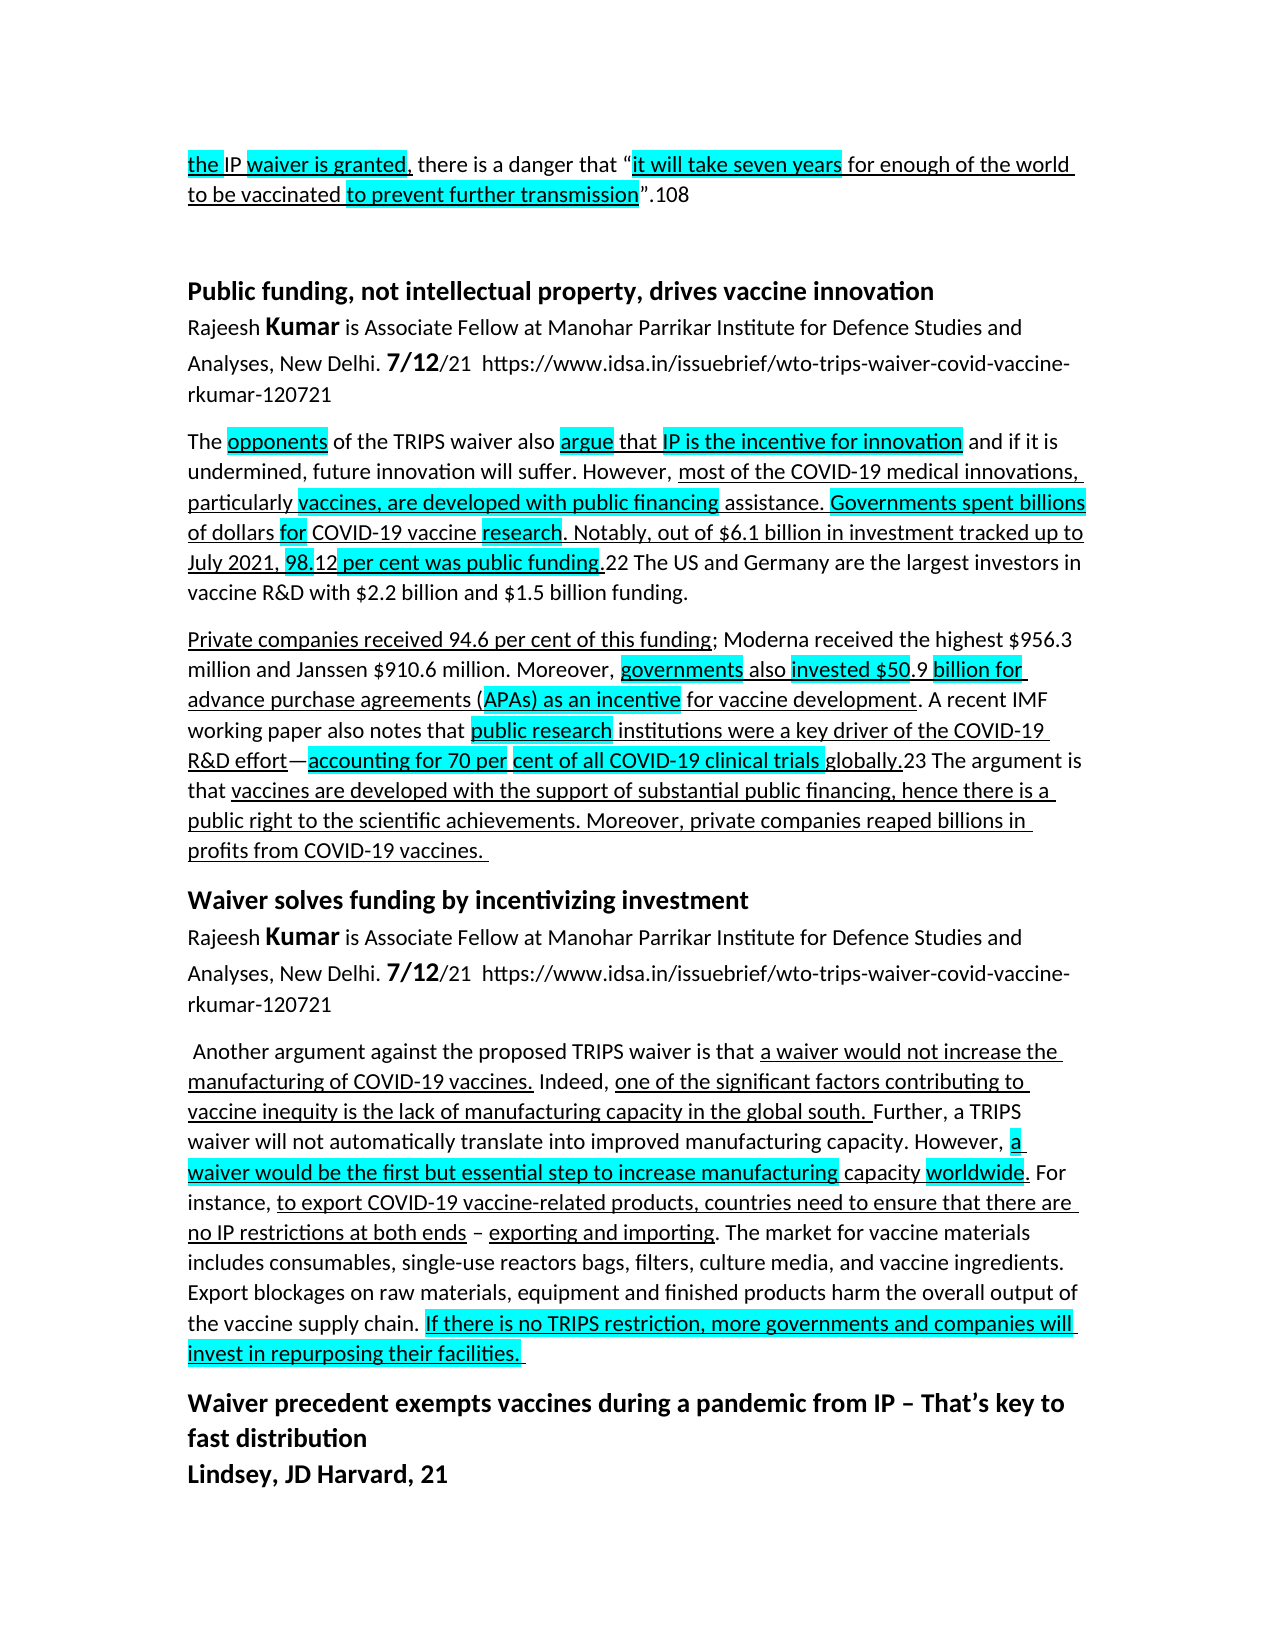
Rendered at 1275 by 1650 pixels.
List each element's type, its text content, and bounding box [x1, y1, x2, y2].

text Private companies received 94.6 per cent of this funding; Moderna received the highest $956.3 million and Janssen $910.6 million. Moreover, governments also invested $50.9 billion for advance purchase agreements (APAs) as an incentive for vaccine development. A recent IMF working paper also notes that public research institutions were a key driver of the COVID-19 R&D effort—accounting for 70 per cent of all COVID-19 clinical trials globally.23 The argument is that vaccines are developed with the support of substantial public financing, hence there is a public right to the scientific achievements. Moreover, private companies reaped billions in profits from COVID-19 vaccines. [187, 625, 1087, 865]
text Another argument against the proposed TRIPS waiver is that a waiver would not increase the manufacturing of COVID-19 vaccines. Indeed, one of the significant factors contributing to vaccine inequity is the lack of manufacturing capacity in the global south. Further, a TRIPS waiver will not automatically translate into improved manufacturing capacity. However, a waiver would be the first but essential step to increase manufacturing capacity worldwide. For instance, to export COVID-19 vaccine-related products, countries need to ensure that there are no IP restrictions at both ends – exporting and importing. The market for vaccine materials includes consumables, single-use reactors bags, filters, culture media, and vaccine ingredients. Export blockages on raw materials, equipment and finished products harm the overall output of the vaccine supply chain. If there is no TRIPS restriction, more governments and companies will invest in repurposing their facilities. [187, 1037, 1087, 1367]
text Lindsey, JD Harvard, 21 [187, 1457, 1087, 1490]
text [187, 150, 1087, 208]
text Rajeesh Kumar is Associate Fellow at Manohar Parrikar Institute for Defence Studies and Analyses, New Delhi. 7/12/21 https://www.idsa.in/issuebrief/wto-trips-waiver-covid-vaccine-rkumar-120721 [187, 309, 1087, 408]
subtitle Public funding, not intellectual property, drives vaccine innovation [187, 274, 1087, 307]
text The opponents of the TRIPS waiver also argue that IP is the incentive for innovation and if it is undermined, future innovation will suffer. However, most of the COVID-19 medical innovations, particularly vaccines, are developed with public financing assistance. Governments spent billions of dollars for COVID-19 vaccine research. Notably, out of $6.1 billion in investment tracked up to July 2021, 98.12 per cent was public funding.22 The US and Germany are the largest investors in vaccine R&D with $2.2 billion and $1.5 billion funding. [187, 427, 1087, 606]
subtitle Waiver precedent exempts vaccines during a pandemic from IP – That’s key to fast distribution [187, 1386, 1087, 1454]
text Rajeesh Kumar is Associate Fellow at Manohar Parrikar Institute for Defence Studies and Analyses, New Delhi. 7/12/21 https://www.idsa.in/issuebrief/wto-trips-waiver-covid-vaccine-rkumar-120721 [187, 919, 1087, 1018]
subtitle Waiver solves funding by incentivizing investment [187, 883, 1087, 917]
